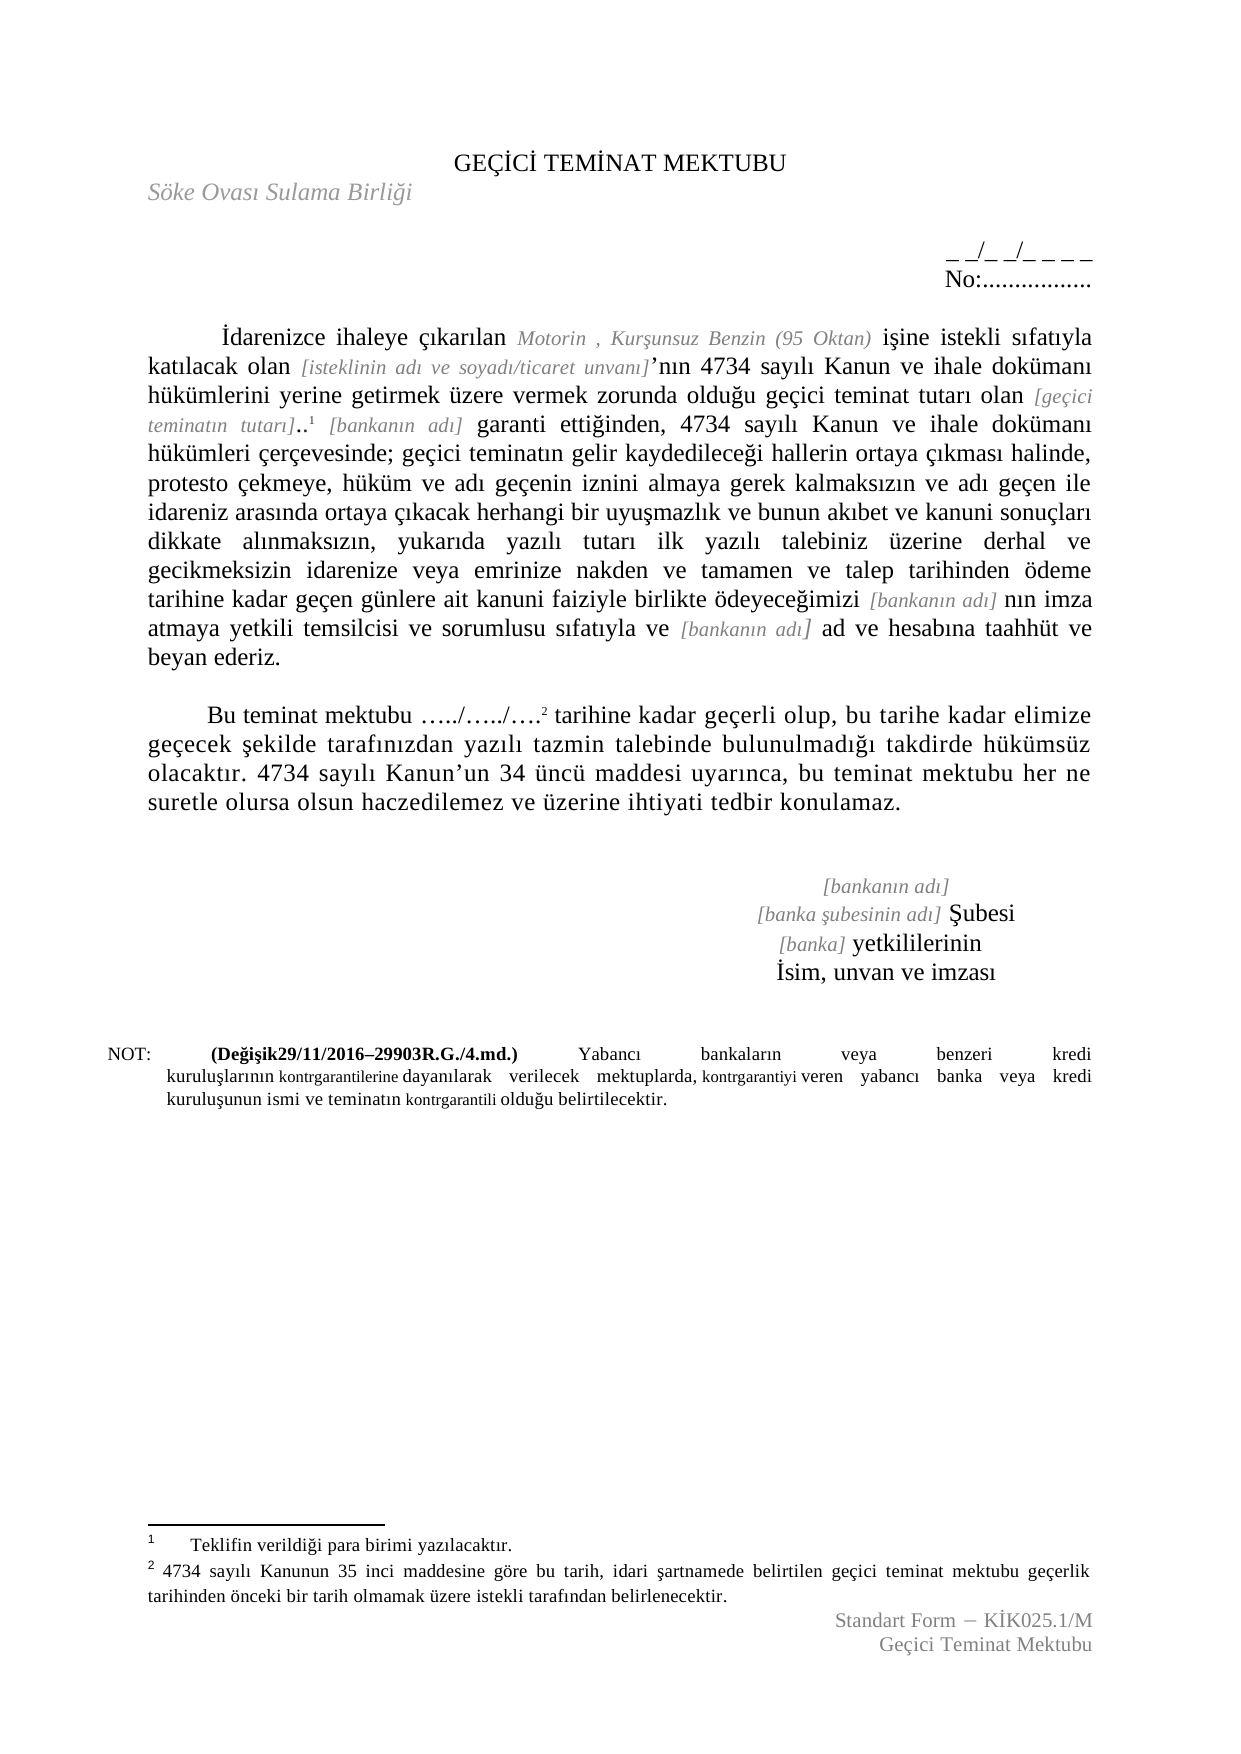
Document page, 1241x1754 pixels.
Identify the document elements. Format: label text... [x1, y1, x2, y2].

subtitle GEÇİCİ TEMİNAT MEKTUBU [148, 148, 1092, 177]
text Söke Ovası Sulama Birliği [148, 177, 1092, 206]
text No:................. [148, 264, 1092, 293]
text _ _/_ _/_ _ _ _ [148, 235, 1092, 264]
text [banka şubesinin adı] Şubesi [679, 898, 1092, 927]
text İsim, unvan ve imzası [679, 956, 1092, 986]
text NOT: (Değişik29/11/2016–29903R.G./4.md.) Yabancı bankaların veya benzeri kredi kuruluşlarının kontrgarantilerine dayanılarak verilecek mektuplarda, kontrgarantiyi veren yabancı banka veya kredi kuruluşunun ismi ve teminatın kontrgarantili olduğu belirtilecektir. [107, 1043, 1092, 1109]
text Bu teminat mektubu …../…../…. tarihine kadar geçerli olup, bu tarihe kadar elimize geçecek şekilde tarafınızdan yazılı tazmin talebinde bulunulmadığı takdirde hükümsüz olacaktır. 4734 sayılı Kanun’un 34 üncü maddesi uyarınca, bu teminat mektubu her ne suretle olursa olsun haczedilemez ve üzerine ihtiyati tedbir konulamaz. [148, 700, 1092, 816]
text İdarenizce ihaleye çıkarılan Motorin , Kurşunsuz Benzin (95 Oktan) işine istekli sıfatıyla katılacak olan [isteklinin adı ve soyadı/ticaret unvanı]’nın 4734 sayılı Kanun ve ihale dokümanı hükümlerini yerine getirmek üzere vermek zorunda olduğu geçici teminat tutarı olan [geçici teminatın tutarı].. [bankanın adı] garanti ettiğinden, 4734 sayılı Kanun ve ihale dokümanı hükümleri çerçevesinde; geçici teminatın gelir kaydedileceği hallerin ortaya çıkması halinde, protesto çekmeye, hüküm ve adı geçenin iznini almaya gerek kalmaksızın ve adı geçen ile idareniz arasında ortaya çıkacak herhangi bir uyuşmazlık ve bunun akıbet ve kanuni sonuçları dikkate alınmaksızın, yukarıda yazılı tutarı ilk yazılı talebiniz üzerine derhal ve gecikmeksizin idarenize veya emrinize nakden ve tamamen ve talep tarihinden ödeme tarihine kadar geçen günlere ait kanuni faiziyle birlikte ödeyeceğimizi [bankanın adı] nın imza atmaya yetkili temsilcisi ve sorumlusu sıfatıyla ve [bankanın adı] ad ve hesabına taahhüt ve beyan ederiz. [148, 322, 1092, 671]
text [banka] yetkililerinin [148, 927, 1092, 956]
text [bankanın adı] [679, 874, 1092, 898]
